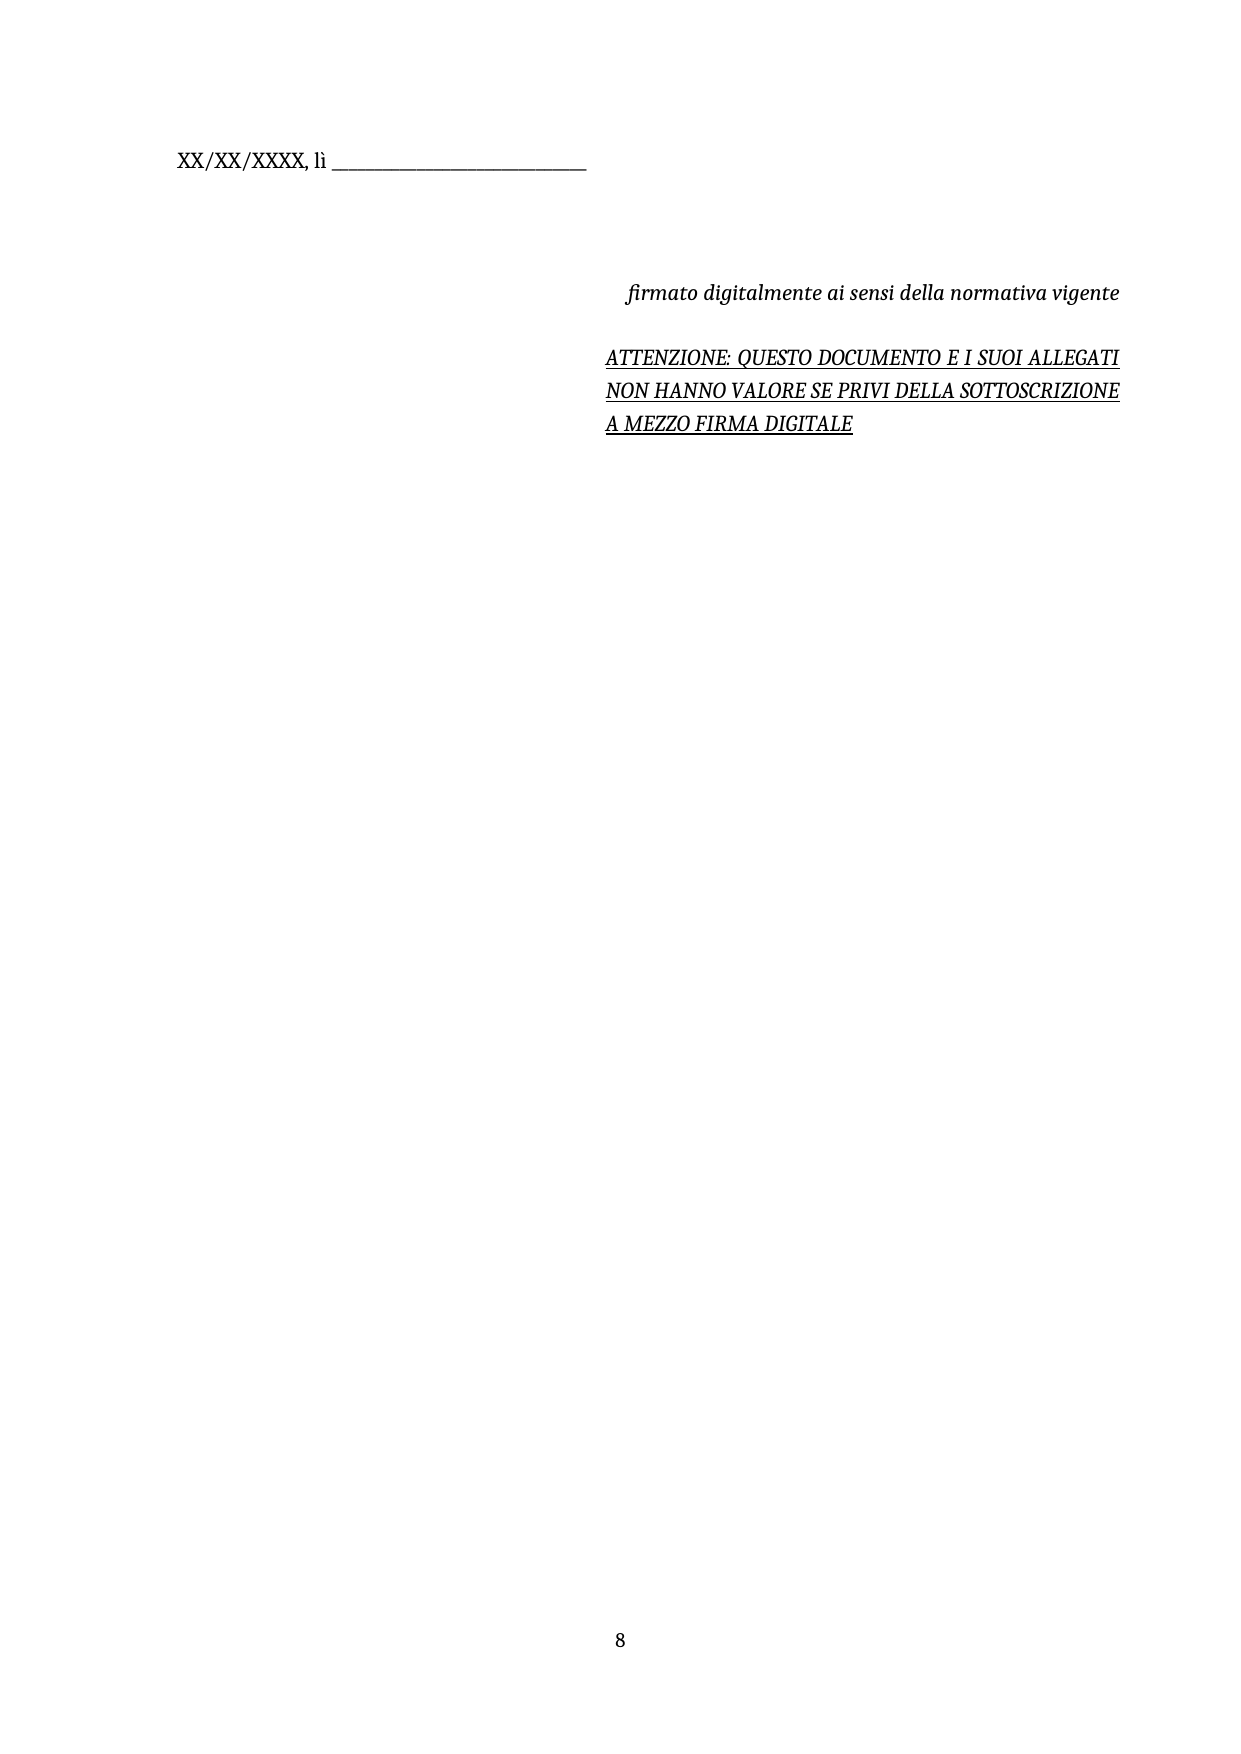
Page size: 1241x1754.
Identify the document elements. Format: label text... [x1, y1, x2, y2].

list ATTENZIONE: QUESTO DOCUMENTO E I SUOI ALLEGATI NON HANNO VALORE SE PRIVI DELLA SOTTOSCRIZIONE A MEZZO FIRMA DIGITALE [605, 345, 1122, 437]
list firmato digitalmente ai sensi della normativa vigente [177, 279, 1122, 306]
list XX/XX/XXXX, lì ______________________________ [177, 148, 1122, 174]
